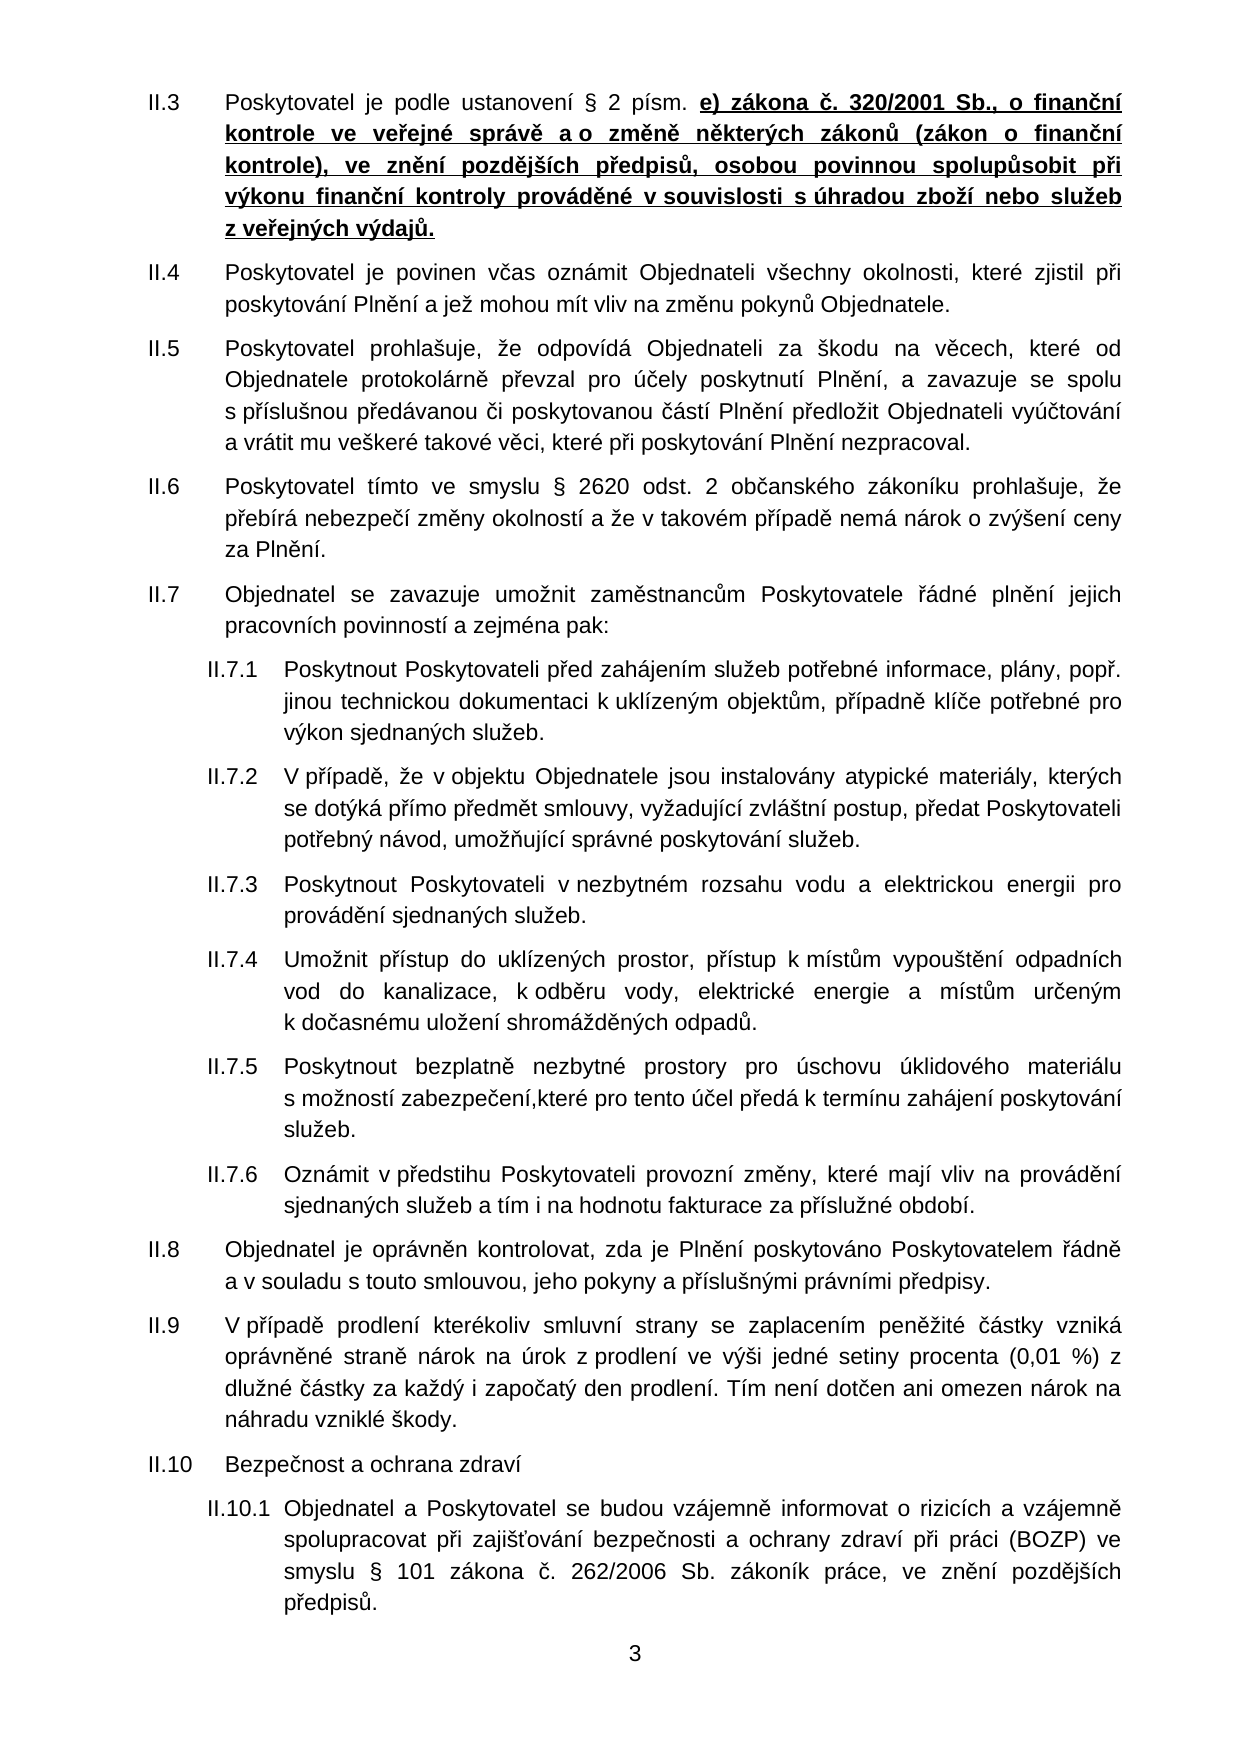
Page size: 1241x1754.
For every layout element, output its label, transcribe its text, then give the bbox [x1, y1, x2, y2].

list Poskytnout Poskytovateli v nezbytném rozsahu vodu a elektrickou energii pro provádění sjednaných služeb. [207, 871, 1122, 928]
list Oznámit v předstihu Poskytovateli provozní změny, které mají vliv na provádění sjednaných služeb a tím i na hodnotu fakturace za příslužné období. [207, 1161, 1122, 1218]
list V případě, že v objektu Objednatele jsou instalovány atypické materiály, kterých se dotýká přímo předmět smlouvy, vyžadující zvláštní postup, předat Poskytovateli potřebný návod, umožňující správné poskytování služeb. [207, 763, 1122, 853]
list Poskytovatel je podle ustanovení § 2 písm. e) zákona č. 320/2001 Sb., o finanční kontrole ve veřejné správě a o změně některých zákonů (zákon o finanční kontrole), ve znění pozdějších předpisů, osobou povinnou spolupůsobit při výkonu finanční kontroly prováděné v souvislosti s úhradou zboží nebo služeb z veřejných výdajů. [148, 89, 1122, 241]
list Poskytovatel prohlašuje, že odpovídá Objednateli za škodu na věcech, které od Objednatele protokolárně převzal pro účely poskytnutí Plnění, a zavazuje se spolu s příslušnou předávanou či poskytovanou částí Plnění předložit Objednateli vyúčtování a vrátit mu veškeré takové věci, které při poskytování Plnění nezpracoval. [148, 334, 1122, 456]
list Umožnit přístup do uklízených prostor, přístup k místům vypouštění odpadních vod do kanalizace, k odběru vody, elektrické energie a místům určeným k dočasnému uložení shromážděných odpadů. [207, 946, 1122, 1036]
list Bezpečnost a ochrana zdraví [148, 1451, 1122, 1477]
list Objednatel a Poskytovatel se budou vzájemně informovat o rizicích a vzájemně spolupracovat při zajišťování bezpečnosti a ochrany zdraví při práci (BOZP) ve smyslu § 101 zákona č. 262/2006 Sb. zákoník práce, ve znění pozdějších předpisů. [207, 1494, 1122, 1616]
list Objednatel je oprávněn kontrolovat, zda je Plnění poskytováno Poskytovatelem řádně a v souladu s touto smlouvou, jeho pokyny a příslušnými právními předpisy. [148, 1236, 1122, 1294]
list Poskytovatel tímto ve smyslu § 2620 odst. 2 občanského zákoníku prohlašuje, že přebírá nebezpečí změny okolností a že v takovém případě nemá nárok o zvýšení ceny za Plnění. [148, 473, 1122, 563]
list Objednatel se zavazuje umožnit zaměstnancům Poskytovatele řádné plnění jejich pracovních povinností a zejména pak: [148, 581, 1122, 638]
list Poskytnout Poskytovateli před zahájením služeb potřebné informace, plány, popř. jinou technickou dokumentaci k uklízeným objektům, případně klíče potřebné pro výkon sjednaných služeb. [207, 656, 1122, 746]
list Poskytovatel je povinen včas oznámit Objednateli všechny okolnosti, které zjistil při poskytování Plnění a jež mohou mít vliv na změnu pokynů Objednatele. [148, 259, 1122, 317]
list Poskytnout bezplatně nezbytné prostory pro úschovu úklidového materiálu s možností zabezpečení,které pro tento účel předá k termínu zahájení poskytování služeb. [207, 1053, 1122, 1143]
list V případě prodlení kterékoliv smluvní strany se zaplacením peněžité částky vzniká oprávněné straně nárok na úrok z prodlení ve výši jedné setiny procenta (0,01 %) z dlužné částky za každý i započatý den prodlení. Tím není dotčen ani omezen nárok na náhradu vzniklé škody. [148, 1312, 1122, 1433]
